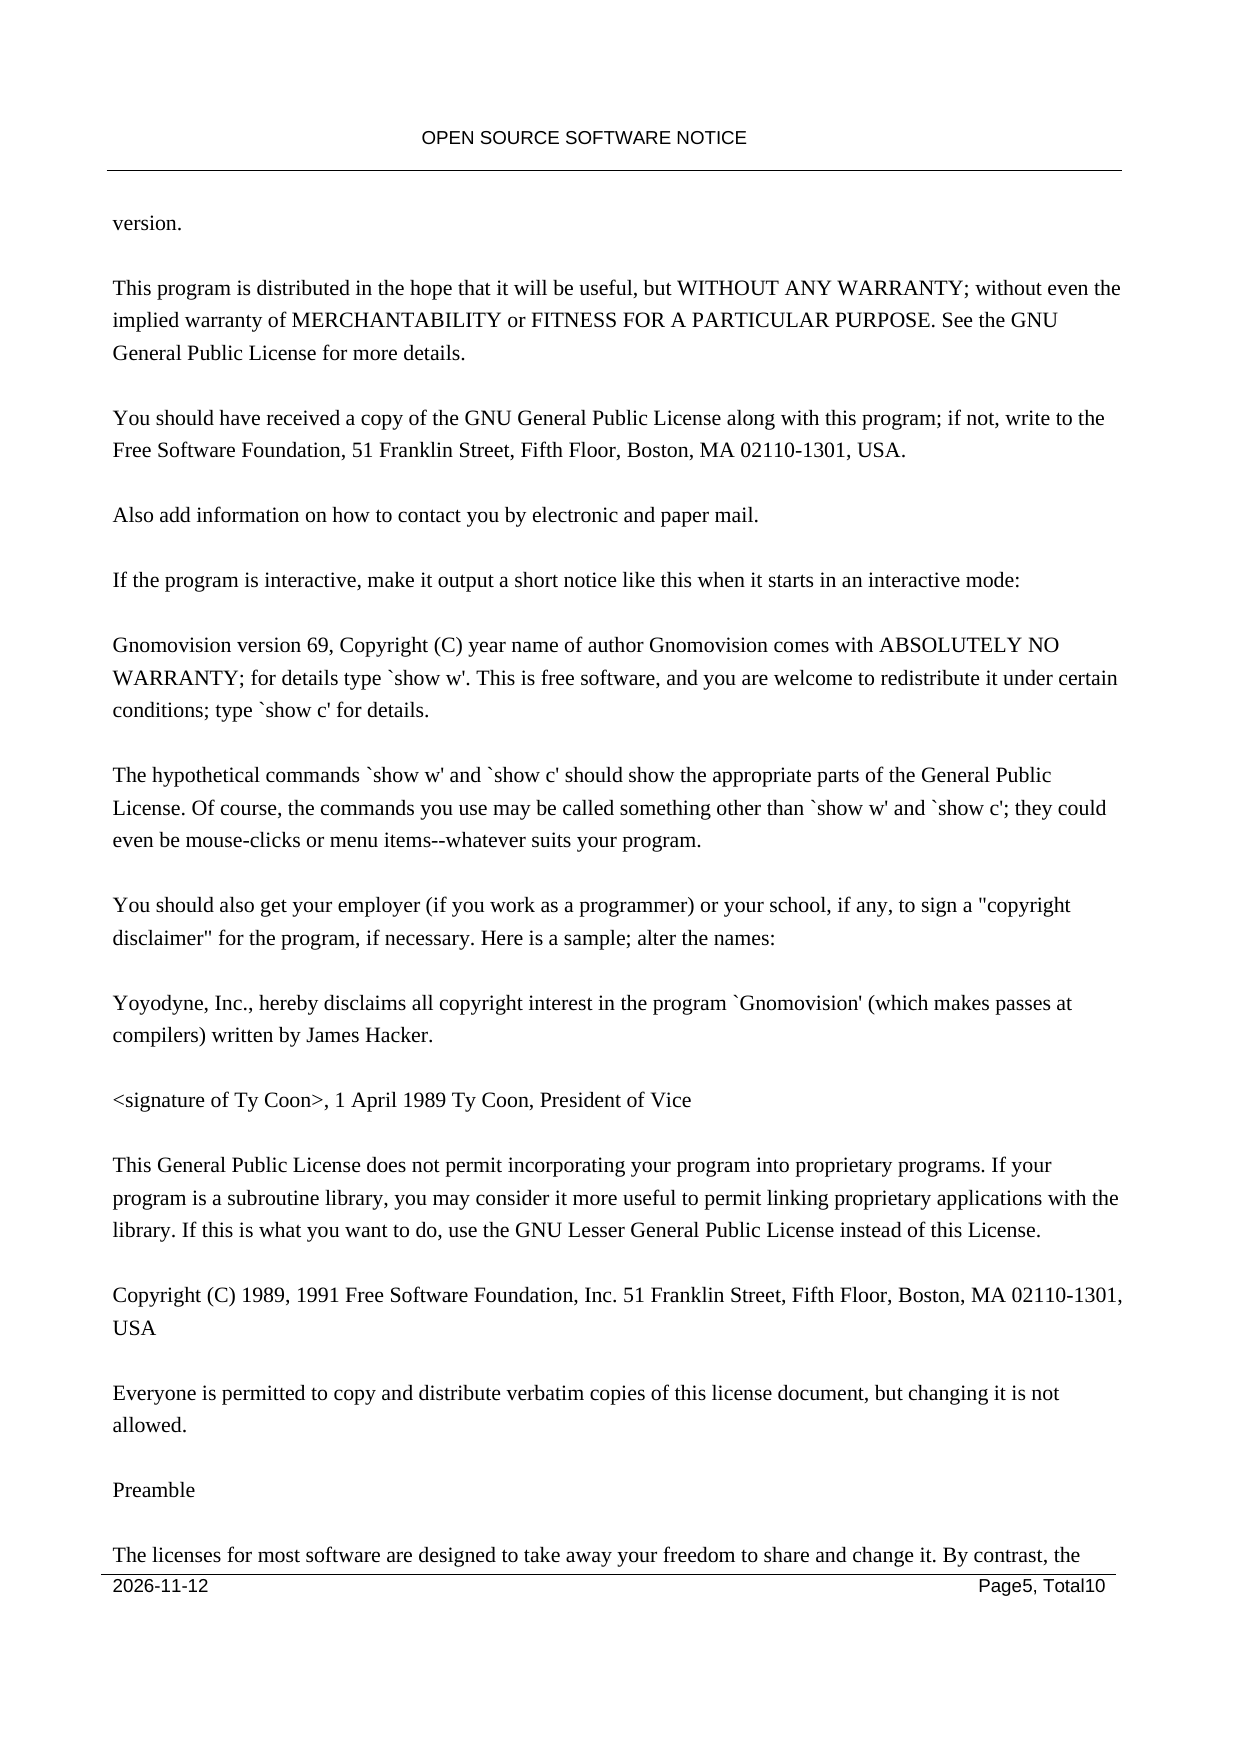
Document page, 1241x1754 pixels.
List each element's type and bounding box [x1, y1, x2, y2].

text [112, 206, 1128, 1571]
